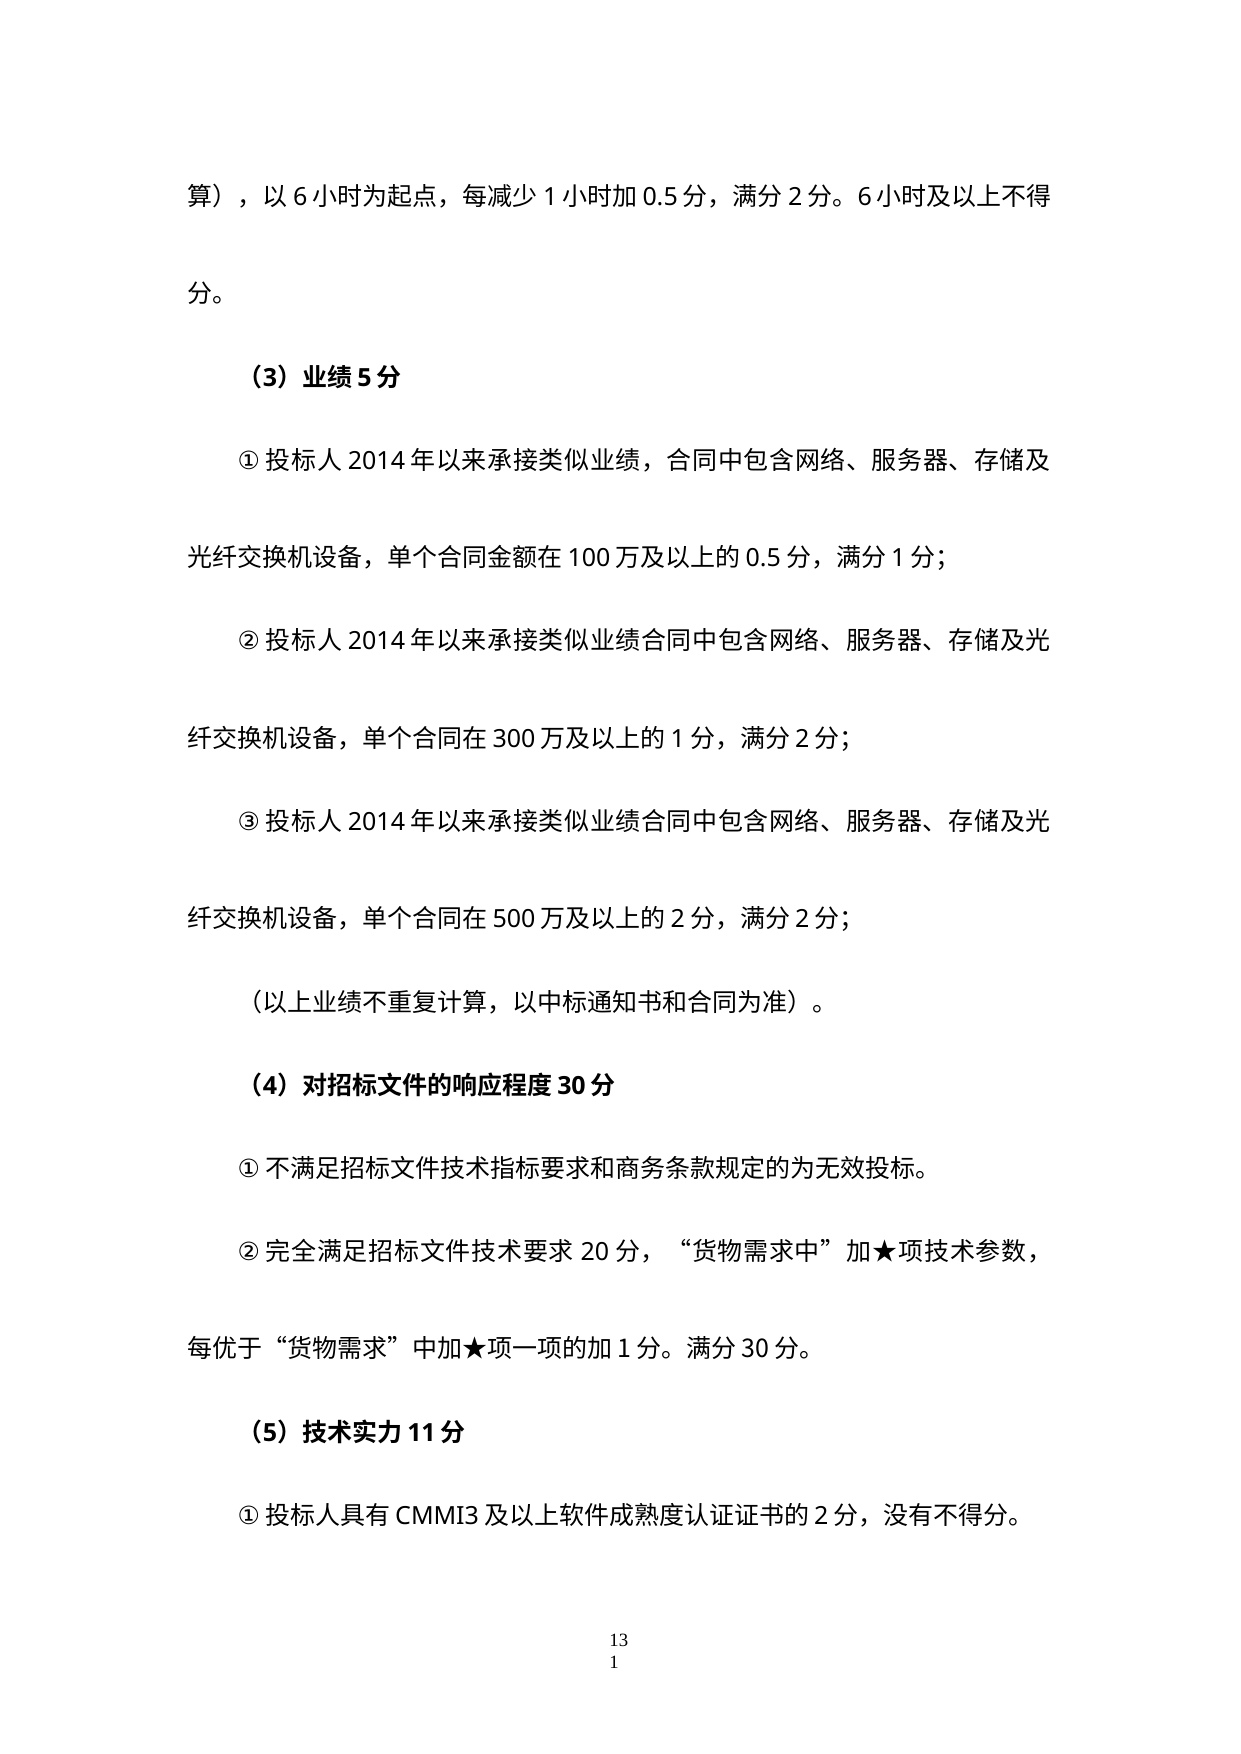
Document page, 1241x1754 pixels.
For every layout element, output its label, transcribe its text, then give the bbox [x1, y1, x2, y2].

text ②完全满足招标文件技术要求20分，“货物需求中”加★项技术参数，每优于“货物需求”中加★项一项的加1分。满分30分。 [187, 1217, 1053, 1379]
text ③投标人2014年以来承接类似业绩合同中包含网络、服务器、存储及光纤交换机设备，单个合同在500万及以上的2分，满分2分； [187, 787, 1053, 949]
text ①投标人具有CMMI3及以上软件成熟度认证证书的2分，没有不得分。 [187, 1481, 1053, 1546]
text （3）业绩5分 [187, 343, 1053, 408]
text ②投标人2014年以来承接类似业绩合同中包含网络、服务器、存储及光纤交换机设备，单个合同在300万及以上的1分，满分2分； [187, 606, 1053, 769]
text （以上业绩不重复计算，以中标通知书和合同为准）。 [187, 968, 1053, 1033]
text ①投标人2014年以来承接类似业绩，合同中包含网络、服务器、存储及光纤交换机设备，单个合同金额在100万及以上的0.5分，满分1分； [187, 426, 1053, 588]
text ①不满足招标文件技术指标要求和商务条款规定的为无效投标。 [187, 1134, 1053, 1199]
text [187, 162, 1053, 324]
text （5）技术实力11分 [187, 1398, 1053, 1463]
text （4）对招标文件的响应程度30分 [187, 1051, 1053, 1116]
